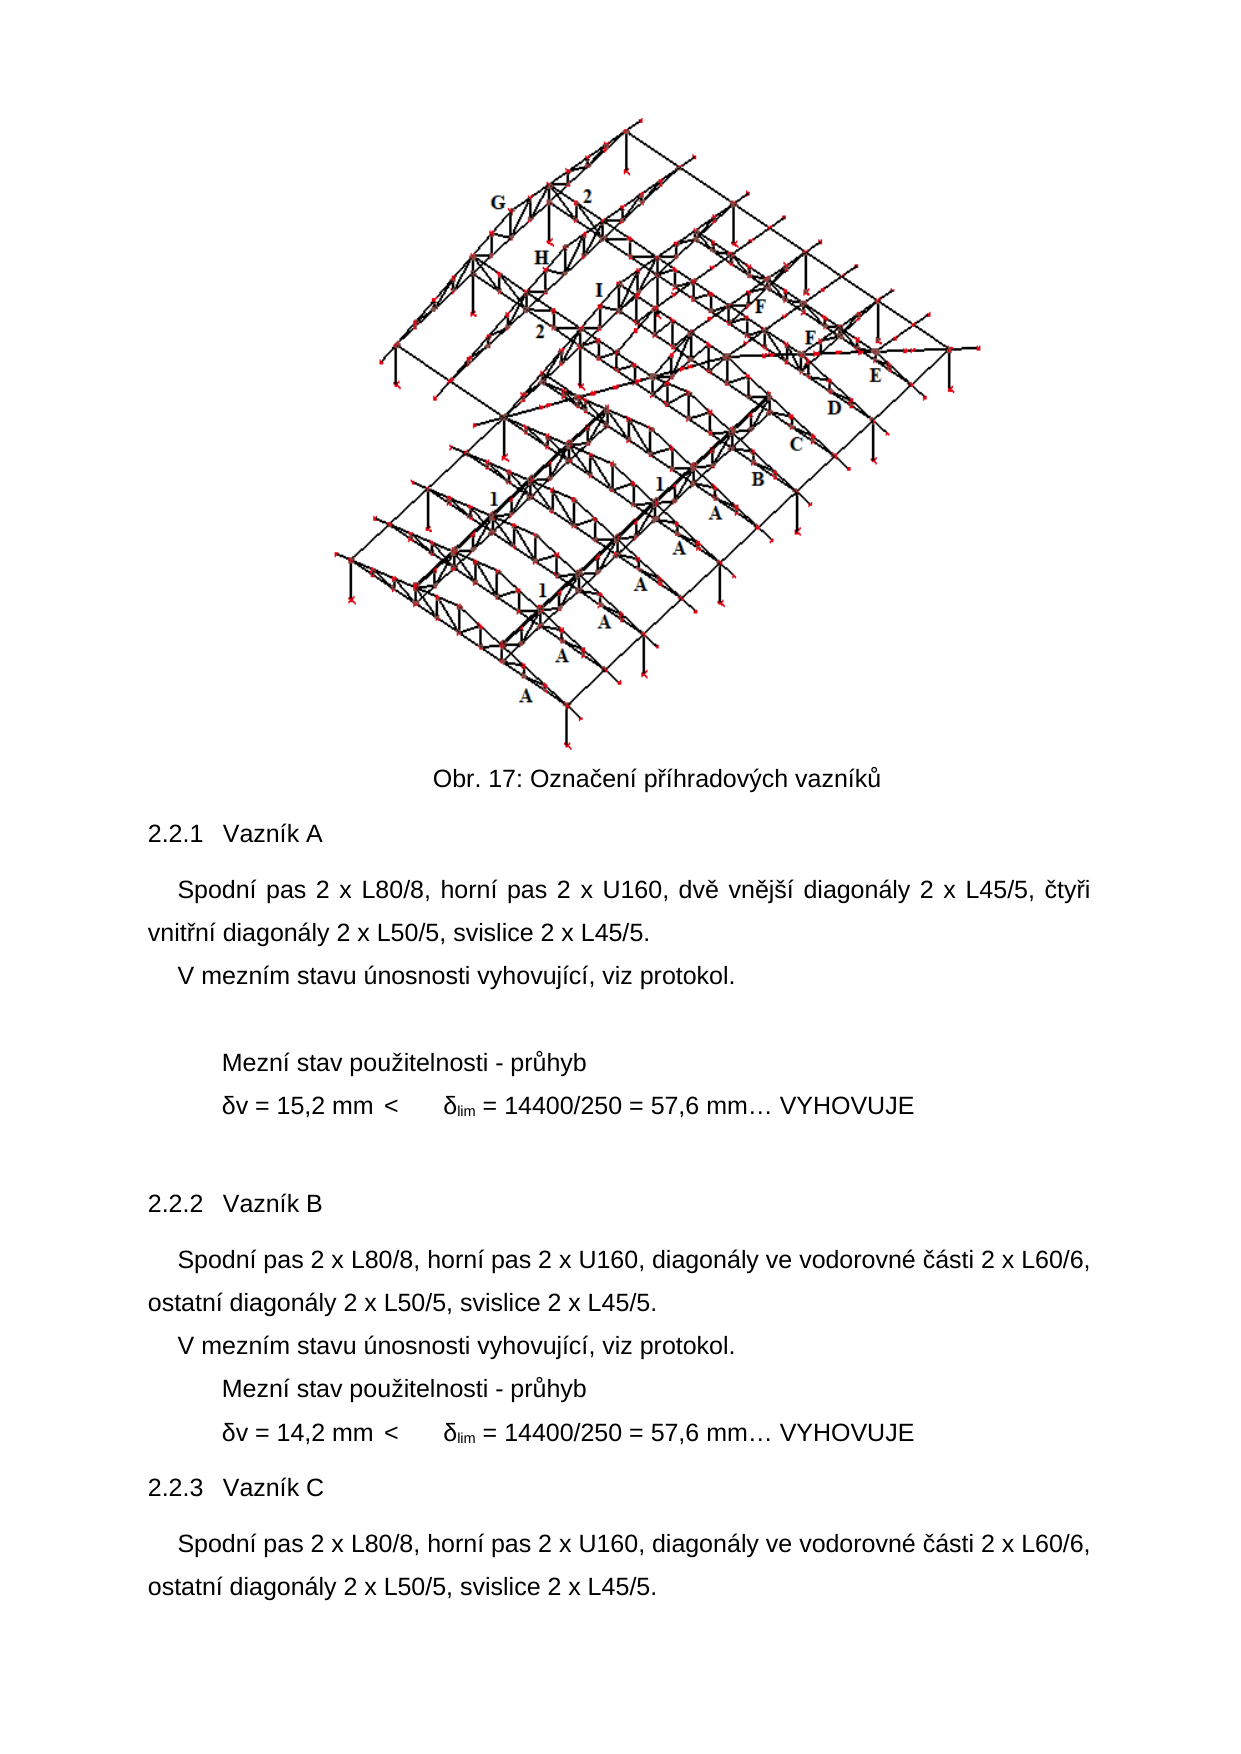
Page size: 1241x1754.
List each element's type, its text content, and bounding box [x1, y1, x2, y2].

text δv = 15,2 mm ˂ δlim = 14400/250 = 57,6 mm… VYHOVUJE [148, 1091, 1092, 1119]
text Obr. 17: Označení příhradových vazníků [148, 764, 1092, 792]
text Spodní pas 2 x L80/8, horní pas 2 x U160, diagonály ve vodorovné části 2 x L60/6, ostatní diagonály 2 x L50/5, svislice 2 x L45/5. [148, 1245, 1092, 1317]
text Spodní pas 2 x L80/8, horní pas 2 x U160, dvě vnější diagonály 2 x L45/5, čtyři vnitřní diagonály 2 x L50/5, svislice 2 x L45/5. [148, 875, 1092, 947]
subtitle Vazník B [148, 1189, 1092, 1218]
text V mezním stavu únosnosti vyhovující, viz protokol. [148, 1331, 1092, 1360]
text Spodní pas 2 x L80/8, horní pas 2 x U160, diagonály ve vodorovné části 2 x L60/6, ostatní diagonály 2 x L50/5, svislice 2 x L45/5. [148, 1529, 1092, 1601]
text V mezním stavu únosnosti vyhovující, viz protokol. [148, 961, 1092, 990]
subtitle Vazník A [148, 819, 1092, 848]
picture [331, 118, 983, 750]
text Mezní stav použitelnosti - průhyb [148, 1374, 1092, 1403]
subtitle Vazník C [148, 1473, 1092, 1502]
text δv = 14,2 mm ˂ δlim = 14400/250 = 57,6 mm… VYHOVUJE [148, 1417, 1092, 1446]
text Mezní stav použitelnosti - průhyb [148, 1047, 1092, 1076]
